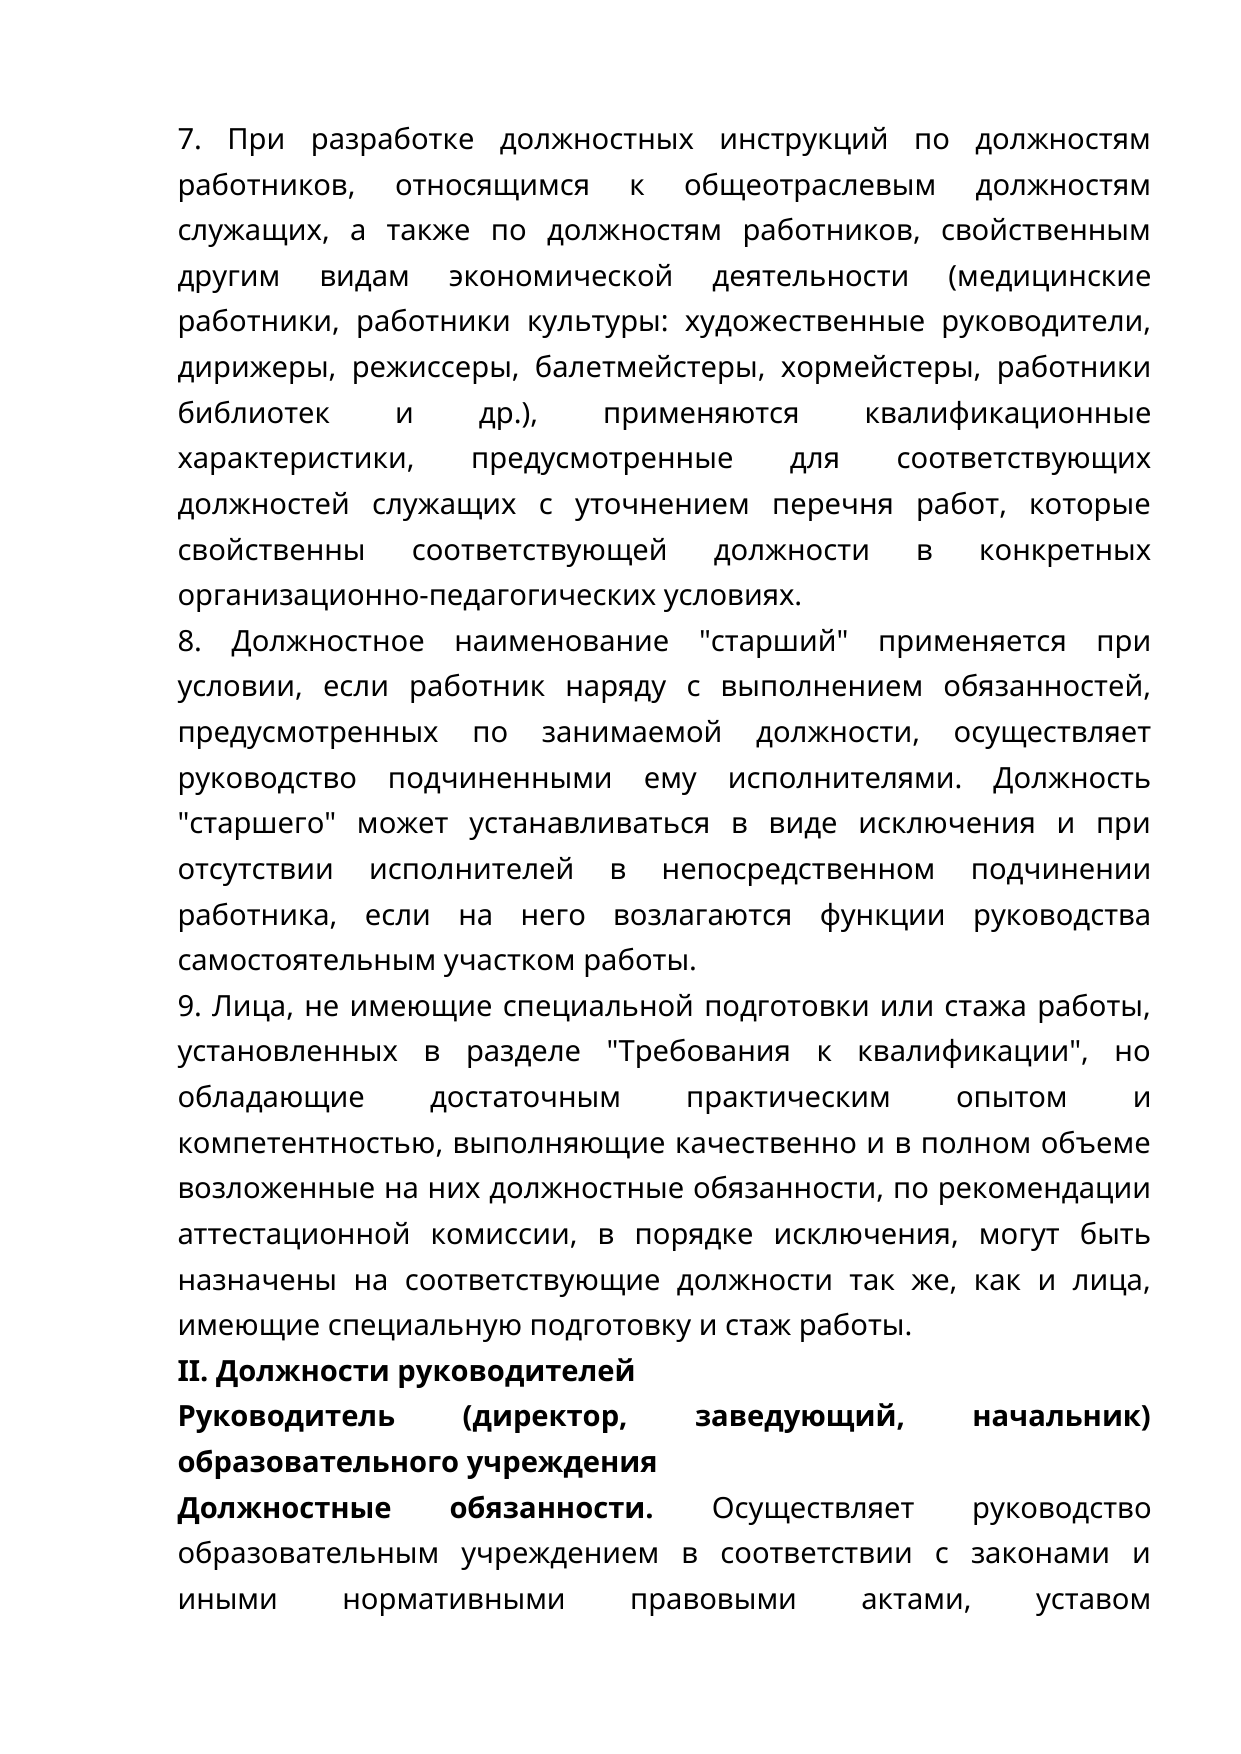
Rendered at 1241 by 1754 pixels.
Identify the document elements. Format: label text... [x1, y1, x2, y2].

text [177, 1487, 1152, 1618]
text 9. Лица, не имеющие специальной подготовки или стажа работы, установленных в разделе "Требования к квалификации", но обладающие достаточным практическим опытом и компетентностью, выполняющие качественно и в полном объеме возложенные на них должностные обязанности, по рекомендации аттестационной комиссии, в порядке исключения, могут быть назначены на соответствующие должности так же, как и лица, имеющие специальную подготовку и стаж работы. [177, 985, 1152, 1344]
text 7. При разработке должностных инструкций по должностям работников, относящимся к общеотраслевым должностям служащих, а также по должностям работников, свойственным другим видам экономической деятельности (медицинские работники, работники культуры: художественные руководители, дирижеры, режиссеры, балетмейстеры, хормейстеры, работники библиотек и др.), применяются квалификационные характеристики, предусмотренные для соответствующих должностей служащих с уточнением перечня работ, которые свойственны соответствующей должности в конкретных организационно-педагогических условиях. [177, 118, 1152, 614]
text II. Должности руководителей [177, 1350, 1152, 1390]
text Руководитель (директор, заведующий, начальник) образовательного учреждения [177, 1396, 1152, 1481]
text 8. Должностное наименование "старший" применяется при условии, если работник наряду с выполнением обязанностей, предусмотренных по занимаемой должности, осуществляет руководство подчиненными ему исполнителями. Должность "старшего" может устанавливаться в виде исключения и при отсутствии исполнителей в непосредственном подчинении работника, если на него возлагаются функции руководства самостоятельным участком работы. [177, 620, 1152, 979]
